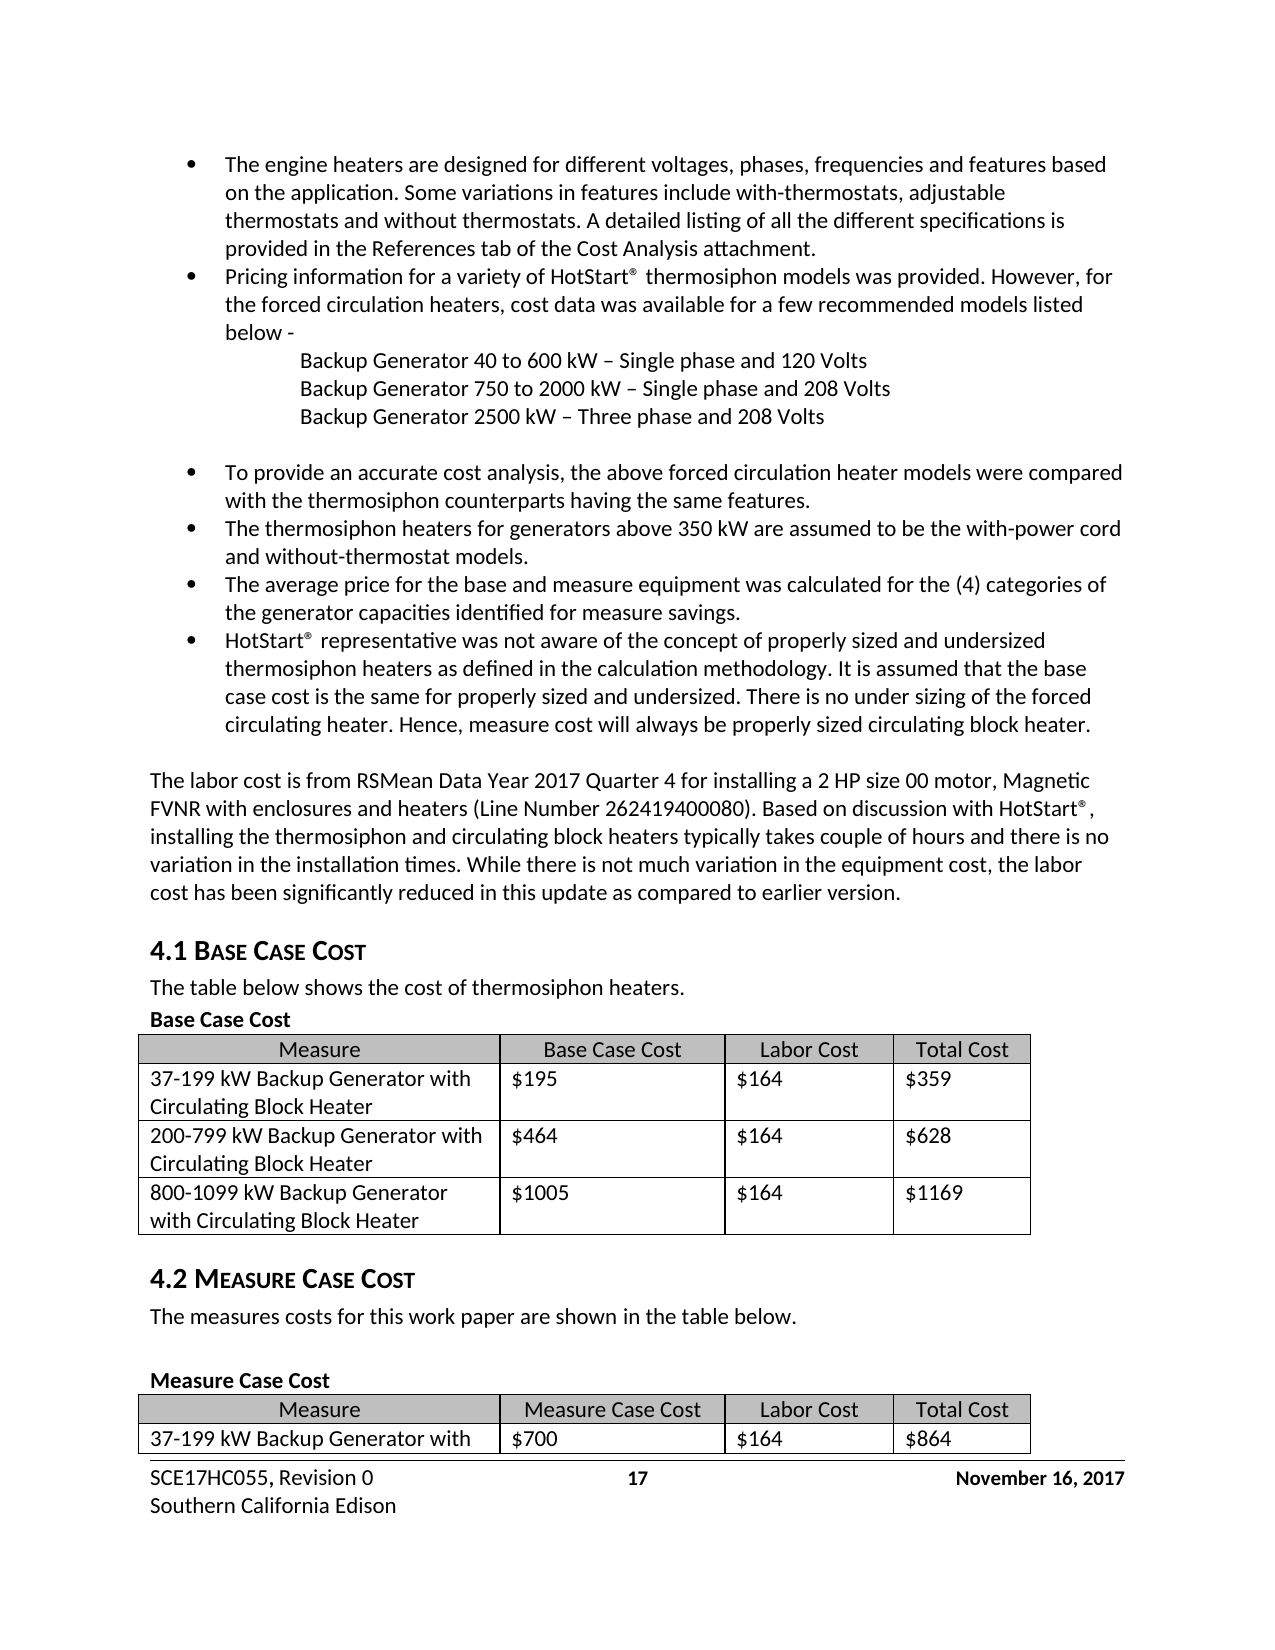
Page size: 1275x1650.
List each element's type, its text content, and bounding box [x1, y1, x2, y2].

list Pricing information for a variety of HotStart® thermosiphon models was provided. However, for the forced circulation heaters, cost data was available for a few recommended models listed below - [187, 262, 1125, 346]
list The thermosiphon heaters for generators above 350 kW are assumed to be the with-power cord and without-thermostat models. [187, 514, 1125, 570]
table_cell $164 [726, 1178, 893, 1234]
table_cell $464 [501, 1121, 724, 1177]
table_cell $628 [894, 1121, 1030, 1177]
table_cell 37-199 kW Backup Generator with Circulating Block Heater [139, 1064, 499, 1120]
list Backup Generator 2500 kW – Three phase and 208 Volts [300, 402, 1125, 430]
table_cell $164 [726, 1121, 893, 1177]
table_cell $164 [726, 1064, 893, 1120]
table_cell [139, 1424, 499, 1452]
table_header Labor Cost [726, 1395, 893, 1423]
text Measure Case Cost [150, 1366, 1125, 1394]
table_cell $1005 [501, 1178, 724, 1234]
table_header Measure [139, 1395, 499, 1423]
table_header Total Cost [894, 1035, 1030, 1063]
text Base Case Cost [150, 1006, 1125, 1034]
list The average price for the base and measure equipment was calculated for the (4) categories of the generator capacities identified for measure savings. [187, 570, 1125, 626]
table_cell $1169 [894, 1178, 1030, 1234]
list Backup Generator 750 to 2000 kW – Single phase and 208 Volts [300, 374, 1125, 402]
table_cell 800-1099 kW Backup Generator with Circulating Block Heater [139, 1178, 499, 1234]
list HotStart® representative was not aware of the concept of properly sized and undersized thermosiphon heaters as defined in the calculation methodology. It is assumed that the base case cost is the same for properly sized and undersized. There is no under sizing of the forced circulating heater. Hence, measure cost will always be properly sized circulating block heater. [187, 626, 1125, 738]
table_cell $700 [501, 1424, 724, 1452]
table_cell $164 [726, 1424, 893, 1452]
table_cell 200-799 kW Backup Generator with Circulating Block Heater [139, 1121, 499, 1177]
text The labor cost is from RSMean Data Year 2017 Quarter 4 for installing a 2 HP size 00 motor, Magnetic FVNR with enclosures and heaters (Line Number 262419400080). Based on discussion with HotStart®, installing the thermosiphon and circulating block heaters typically takes couple of hours and there is no variation in the installation times. While there is not much variation in the equipment cost, the labor cost has been significantly reduced in this update as compared to earlier version. [150, 766, 1125, 907]
list Backup Generator 40 to 600 kW – Single phase and 120 Volts [300, 346, 1125, 374]
text The measures costs for this work paper are shown in the table below. [150, 1302, 1125, 1330]
subtitle 4.2 Measure Case Cost [150, 1260, 1125, 1296]
table_cell $359 [894, 1064, 1030, 1120]
table_cell $195 [501, 1064, 724, 1120]
table_header Measure [139, 1035, 499, 1063]
table_header Total Cost [894, 1395, 1030, 1423]
table_cell $864 [894, 1424, 1030, 1452]
table_header Base Case Cost [501, 1035, 724, 1063]
text The table below shows the cost of thermosiphon heaters. [150, 973, 1125, 1001]
subtitle 4.1 Base Case Cost [150, 932, 1125, 967]
table_header Labor Cost [726, 1035, 893, 1063]
list To provide an accurate cost analysis, the above forced circulation heater models were compared with the thermosiphon counterparts having the same features. [187, 458, 1125, 514]
list The engine heaters are designed for different voltages, phases, frequencies and features based on the application. Some variations in features include with-thermostats, adjustable thermostats and without thermostats. A detailed listing of all the different specifications is provided in the References tab of the Cost Analysis attachment. [187, 150, 1125, 262]
table_header Measure Case Cost [501, 1395, 724, 1423]
